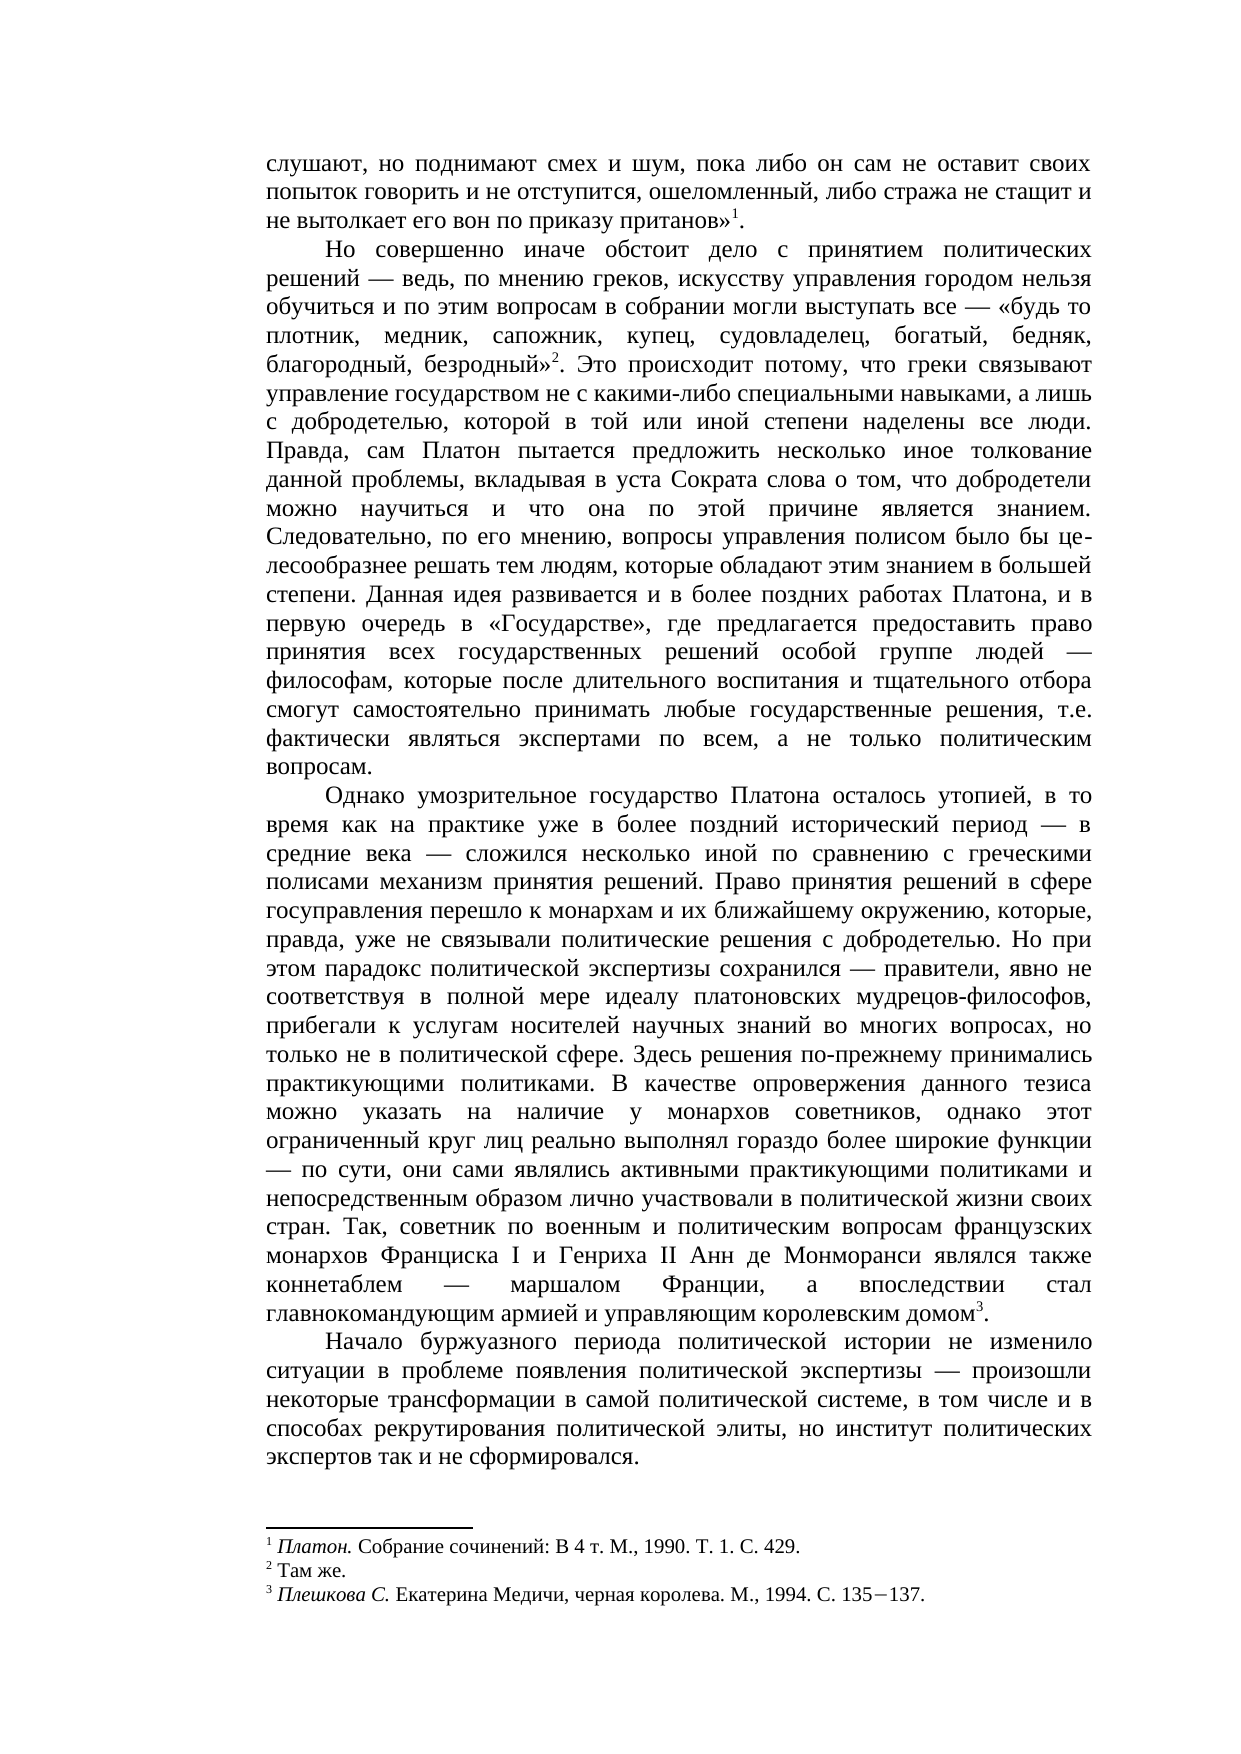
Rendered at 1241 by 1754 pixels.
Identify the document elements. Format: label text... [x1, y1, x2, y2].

text Однако умозрительное государство Платона осталось утопией, в то время как на практике уже в более поздний исторический период — в средние века — сложился несколько иной по сравнению с греческими полисами механизм принятия решений. Право принятия решений в сфере госуправления перешло к монархам и их ближайшему окружению, которые, правда, уже не связывали политические решения с добродетелью. Но при этом парадокс политической экспертизы сохранился — правители, явно не соответствуя в полной мере идеалу платоновских мудрецов-философов, прибегали к услугам носителей научных знаний во многих вопросах, но только не в политической сфере. Здесь решения по-прежнему принимались практикующими политиками. В качестве опровержения данного тезиса можно указать на наличие у монархов советников, однако этот ограниченный круг лиц реально выполнял гораздо более широкие функции — по сути, они сами являлись активными практикующими политиками и непосредственным образом лично участвовали в политической жизни своих стран. Так, советник по военным и политическим вопросам французских монархов Франциска I и Генриха II Анн де Монморанси являлся также коннетаблем — маршалом Франции, а впоследствии стал главнокомандующим армией и управляющим королевским домом. [266, 780, 1092, 1326]
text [266, 148, 1092, 234]
text Начало буржуазного периода политической истории не изменило ситуации в проблеме появления политической экспертизы — произошли некоторые трансформации в самой политической системе, в том числе и в способах рекрутирования политической элиты, но институт политических экспертов так и не сформировался. [266, 1326, 1092, 1470]
text Но совершенно иначе обстоит дело с принятием политических решений — ведь, по мнению греков, искусству управления городом нельзя обучиться и по этим вопросам в собрании могли выступать все — «будь то плотник, медник, сапожник, купец, судовладелец, богатый, бедняк, благородный, безродный». Это происходит потому, что греки связывают управление государством не с какими-либо специальными навыками, а лишь с добродетелью, которой в той или иной степени наделены все люди. Правда, сам Платон пытается предложить несколько иное толкование данной проблемы, вкладывая в уста Сократа слова о том, что добродетели можно научиться и что она по этой причине является знанием. Следовательно, по его мнению, вопросы управления полисом было бы целесообразнее решать тем людям, которые обладают этим знанием в большей степени. Данная идея развивается и в более поздних работах Платона, и в первую очередь в «Государстве», где предлагается предоставить право принятия всех государственных решений особой группе людей — философам, которые после длительного воспитания и тщательного отбора смогут самостоятельно принимать любые государственные решения, т.е. фактически являться экспертами по всем, а не только политическим вопросам. [266, 234, 1092, 780]
